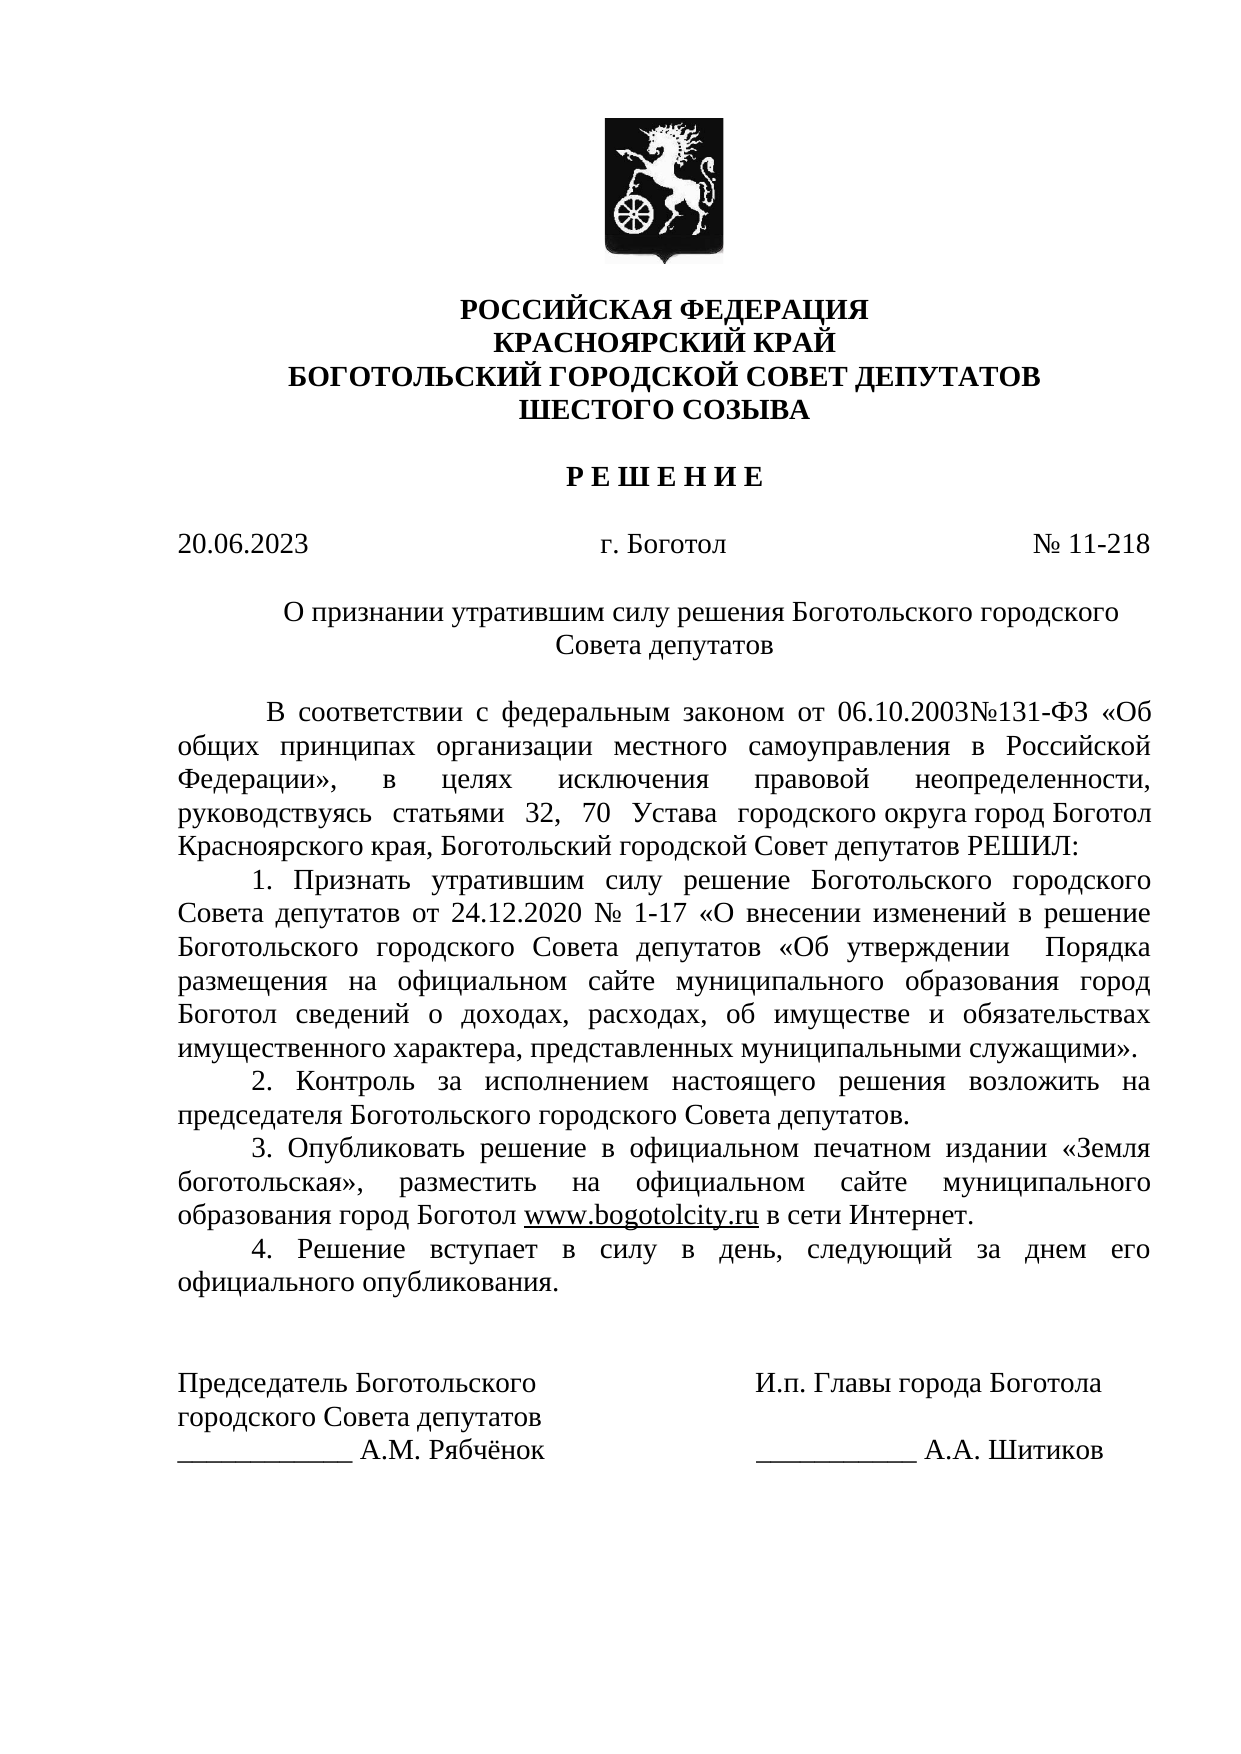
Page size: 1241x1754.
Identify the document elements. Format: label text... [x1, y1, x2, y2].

text О признании утратившим силу решения Боготольского городского Совета депутатов [177, 594, 1152, 661]
text КРАСНОЯРСКИЙ КРАЙ [177, 325, 1152, 359]
text городского Совета депутатов [177, 1399, 1152, 1432]
text Председатель Боготольского И.п. Главы города Боготола [177, 1365, 1152, 1399]
text В соответствии с федеральным законом от 06.10.2003№131-ФЗ «Об общих принципах организации местного самоуправления в Российской Федерации», в целях исключения правовой неопределенности, руководствуясь статьями 32, 70 Устава городского округа город Боготол Красноярского края, Боготольский городской Совет депутатов РЕШИЛ: [177, 694, 1152, 862]
text ШЕСТОГО СОЗЫВА [177, 392, 1152, 426]
text 3. Опубликовать решение в официальном печатном издании «Земля боготольская», разместить на официальном сайте муниципального образования город Боготол www.bogotolcity.ru в сети Интернет. [177, 1130, 1152, 1231]
picture [604, 118, 724, 264]
text 4. Решение вступает в силу в день, следующий за днем его официального опубликования. [177, 1231, 1152, 1298]
text 1. Признать утратившим силу решение Боготольского городского Совета депутатов от 24.12.2020 № 1-17 «О внесении изменений в решение Боготольского городского Совета депутатов «Об утверждении Порядка размещения на официальном сайте муниципального образования город Боготол сведений о доходах, расходах, об имуществе и обязательствах имущественного характера, представленных муниципальными служащими». [177, 862, 1152, 1063]
text РОССИЙСКАЯ ФЕДЕРАЦИЯ [177, 292, 1152, 325]
text БОГОТОЛЬСКИЙ ГОРОДСКОЙ СОВЕТ ДЕПУТАТОВ [177, 359, 1152, 392]
text 2. Контроль за исполнением настоящего решения возложить на председателя Боготольского городского Совета депутатов. [177, 1063, 1152, 1130]
text Р Е Ш Е Н И Е [177, 459, 1152, 493]
text ____________ А.М. Рябчёнок ___________ А.А. Шитиков [177, 1432, 1152, 1466]
text 20.06.2023 г. Боготол № 11-218 [177, 527, 1152, 560]
